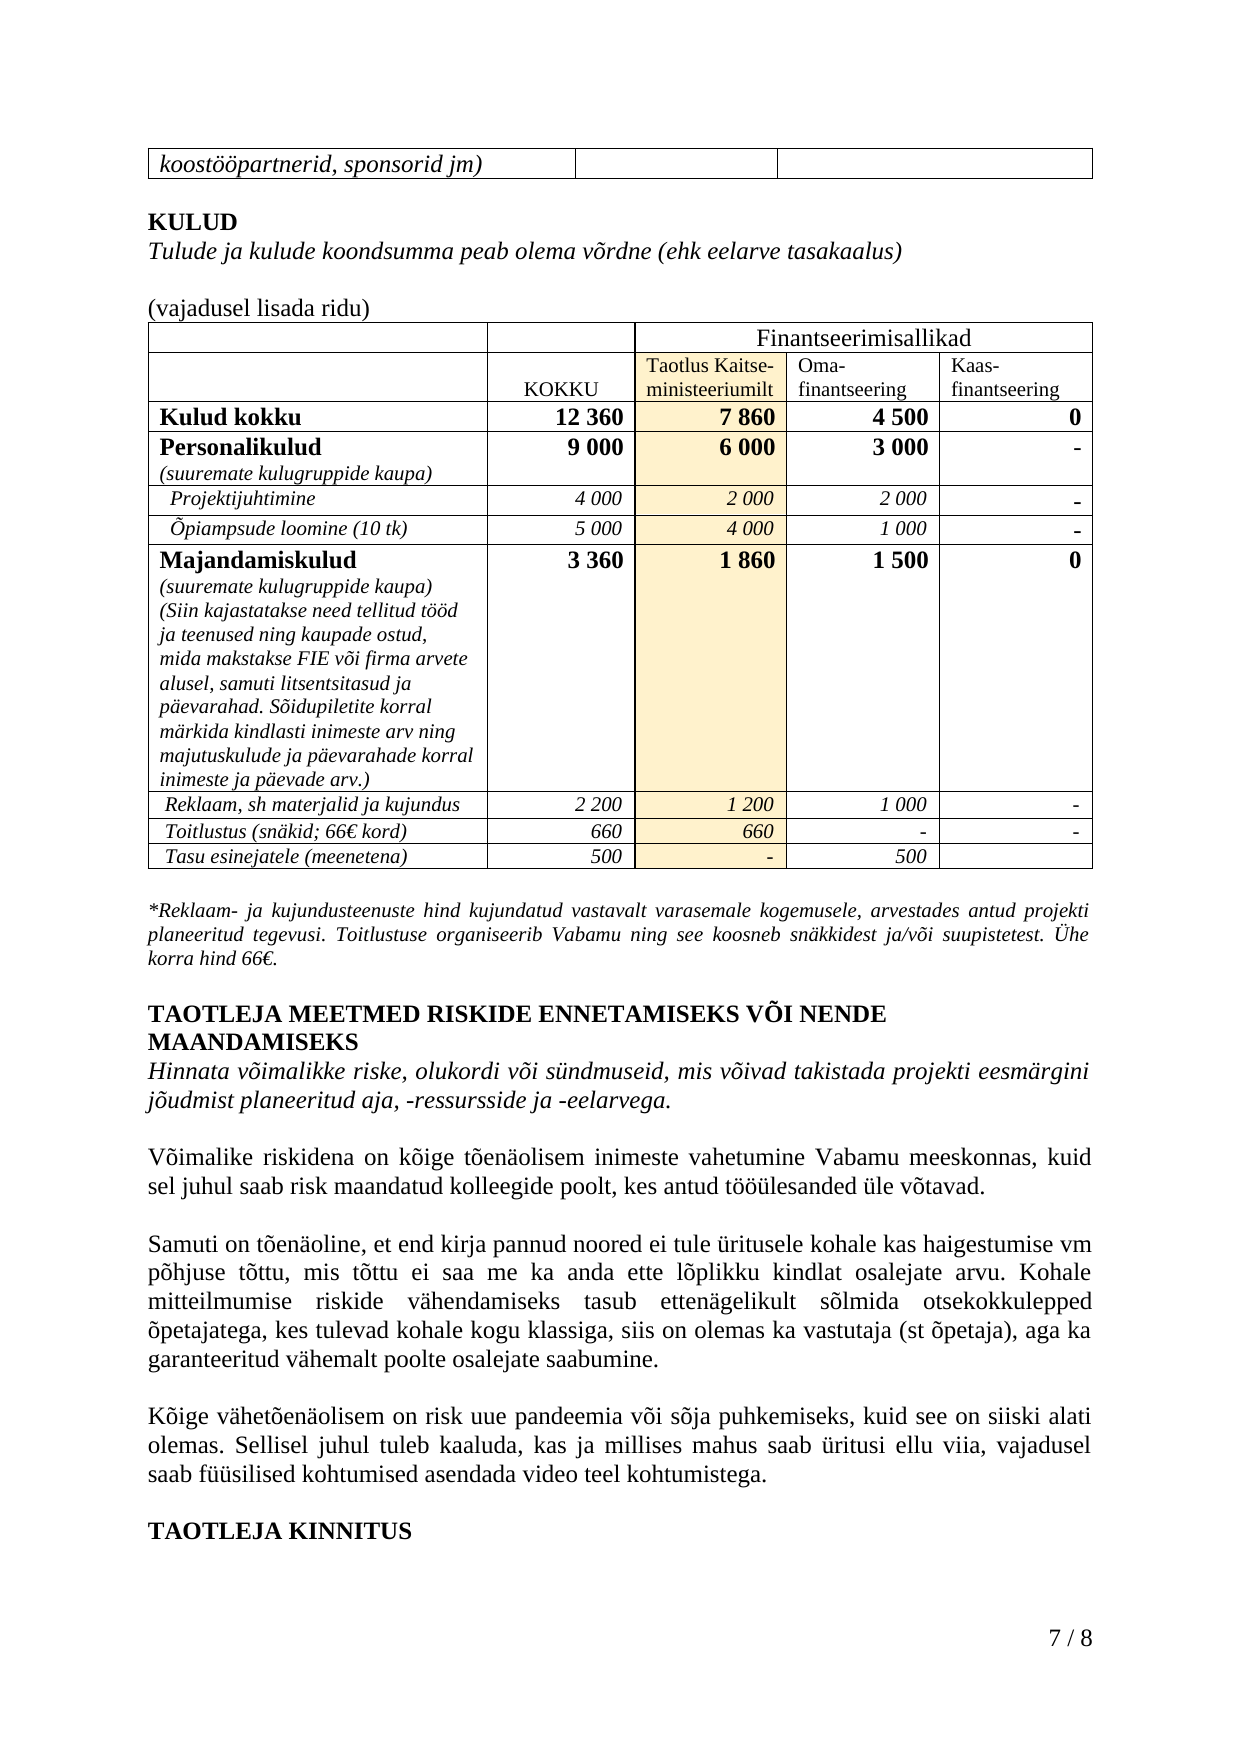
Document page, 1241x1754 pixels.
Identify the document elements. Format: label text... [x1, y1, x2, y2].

table_cell 3 360 [488, 545, 634, 791]
text Tulude ja kulude koondsumma peab olema võrdne (ehk eelarve tasakaalus) [148, 236, 1093, 265]
text Samuti on tõenäoline, et end kirja pannud noored ei tule üritusele kohale kas haigestumise vm põhjuse tõttu, mis tõttu ei saa me ka anda ette lõplikku kindlat osalejate arvu. Kohale mitteilmumise riskide vähendamiseks tasub ettenägelikult sõlmida otsekokkulepped õpetajatega, kes tulevad kohale kogu klassiga, siis on olemas ka vastutaja (st õpetaja), aga ka garanteeritud vähemalt poolte osalejate saabumine. [148, 1229, 1093, 1372]
table_cell Taotlus Kaitse-ministeeriumilt [636, 353, 786, 401]
table_cell Projektijuhtimine [149, 486, 487, 514]
table_cell 1 860 [636, 545, 786, 791]
table_cell 6 000 [636, 432, 786, 485]
text TAOTLEJA KINNITUS [148, 1516, 1093, 1545]
table_cell - [636, 844, 786, 868]
table_header [149, 323, 487, 352]
table_cell 1 200 [636, 792, 786, 818]
text Kõige vähetõenäolisem on risk uue pandeemia või sõja puhkemiseks, kuid see on siiski alati olemas. Sellisel juhul tuleb kaaluda, kas ja millises mahus saab üritusi ellu viia, vajadusel saab füüsilised kohtumised asendada video teel kohtumistega. [148, 1401, 1093, 1487]
table_cell Toitlustus (snäkid; 66€ kord) [149, 819, 487, 843]
table_cell 9 000 [488, 432, 634, 485]
table_cell 0 [940, 402, 1092, 431]
table_cell - [940, 792, 1092, 818]
table_cell 4 000 [488, 486, 634, 514]
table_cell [149, 149, 575, 177]
table_cell - [778, 149, 1092, 177]
table_cell Reklaam, sh materjalid ja kujundus [149, 792, 487, 818]
table_cell 3 000 [787, 432, 939, 485]
table_cell 4 000 [636, 516, 786, 544]
text *Reklaam- ja kujundusteenuste hind kujundatud vastavalt varasemale kogemusele, arvestades antud projekti planeeritud tegevusi. Toitlustuse organiseerib Vabamu ning see koosneb snäkkidest ja/või suupistetest. Ühe korra hind 66€. [148, 898, 1093, 970]
table_cell 500 [787, 844, 939, 868]
table_cell 1 500 [787, 545, 939, 791]
text Hinnata võimalikke riske, olukordi või sündmuseid, mis võivad takistada projekti eesmärgini jõudmist planeeritud aja, -ressursside ja -eelarvega. [148, 1056, 1093, 1114]
table_cell 7 860 [636, 402, 786, 431]
text KULUD [148, 207, 1093, 236]
table_cell - [940, 516, 1092, 544]
table_cell 12 360 [488, 402, 634, 431]
table_cell 2 000 [636, 486, 786, 514]
table_cell 0 [940, 545, 1092, 791]
table_cell 4 500 [787, 402, 939, 431]
table_cell 2 000 [787, 486, 939, 514]
table_cell Õpiampsude loomine (10 tk) [149, 516, 487, 544]
table_cell 500 [488, 844, 634, 868]
table_cell 2 200 [488, 792, 634, 818]
table_cell - [940, 432, 1092, 485]
table_cell KOKKU [488, 353, 634, 401]
table_cell Kulud kokku [149, 402, 487, 431]
table_cell [149, 353, 487, 401]
table_cell Majandamiskulud (suuremate kulugruppide kaupa) (Siin kajastatakse need tellitud tööd ja teenused ning kaupade ostud, mida makstakse FIE või firma arvete alusel, samuti litsentsitasud ja päevarahad. Sõidupiletite korral märkida kindlasti inimeste arv ning majutuskulude ja päevarahade korral inimeste ja päevade arv.) [149, 545, 487, 791]
table_cell [940, 844, 1092, 868]
table_cell - [787, 819, 939, 843]
table_cell 660 [488, 819, 634, 843]
table_cell 1 000 [787, 516, 939, 544]
table_header Finantseerimisallikad [636, 323, 1092, 352]
table_header [488, 323, 634, 352]
text TAOTLEJA MEETMED RISKIDE ENNETAMISEKS VÕI NENDE MAANDAMISEKS [148, 999, 1093, 1056]
table_cell Kaas-finantseering [940, 353, 1092, 401]
table_cell 660 [636, 819, 786, 843]
table_cell 5 000 [488, 516, 634, 544]
table_cell - [940, 819, 1092, 843]
text (vajadusel lisada ridu) [148, 293, 1093, 322]
table_cell 1 000 [787, 792, 939, 818]
table_cell Oma-finantseering [787, 353, 939, 401]
table_cell Tasu esinejatele (meenetena) [149, 844, 487, 868]
table_cell - [576, 149, 777, 177]
table_cell Personalikulud (suuremate kulugruppide kaupa) [149, 432, 487, 485]
table_cell - [940, 486, 1092, 514]
text Võimalike riskidena on kõige tõenäolisem inimeste vahetumine Vabamu meeskonnas, kuid sel juhul saab risk maandatud kolleegide poolt, kes antud tööülesanded üle võtavad. [148, 1142, 1093, 1200]
